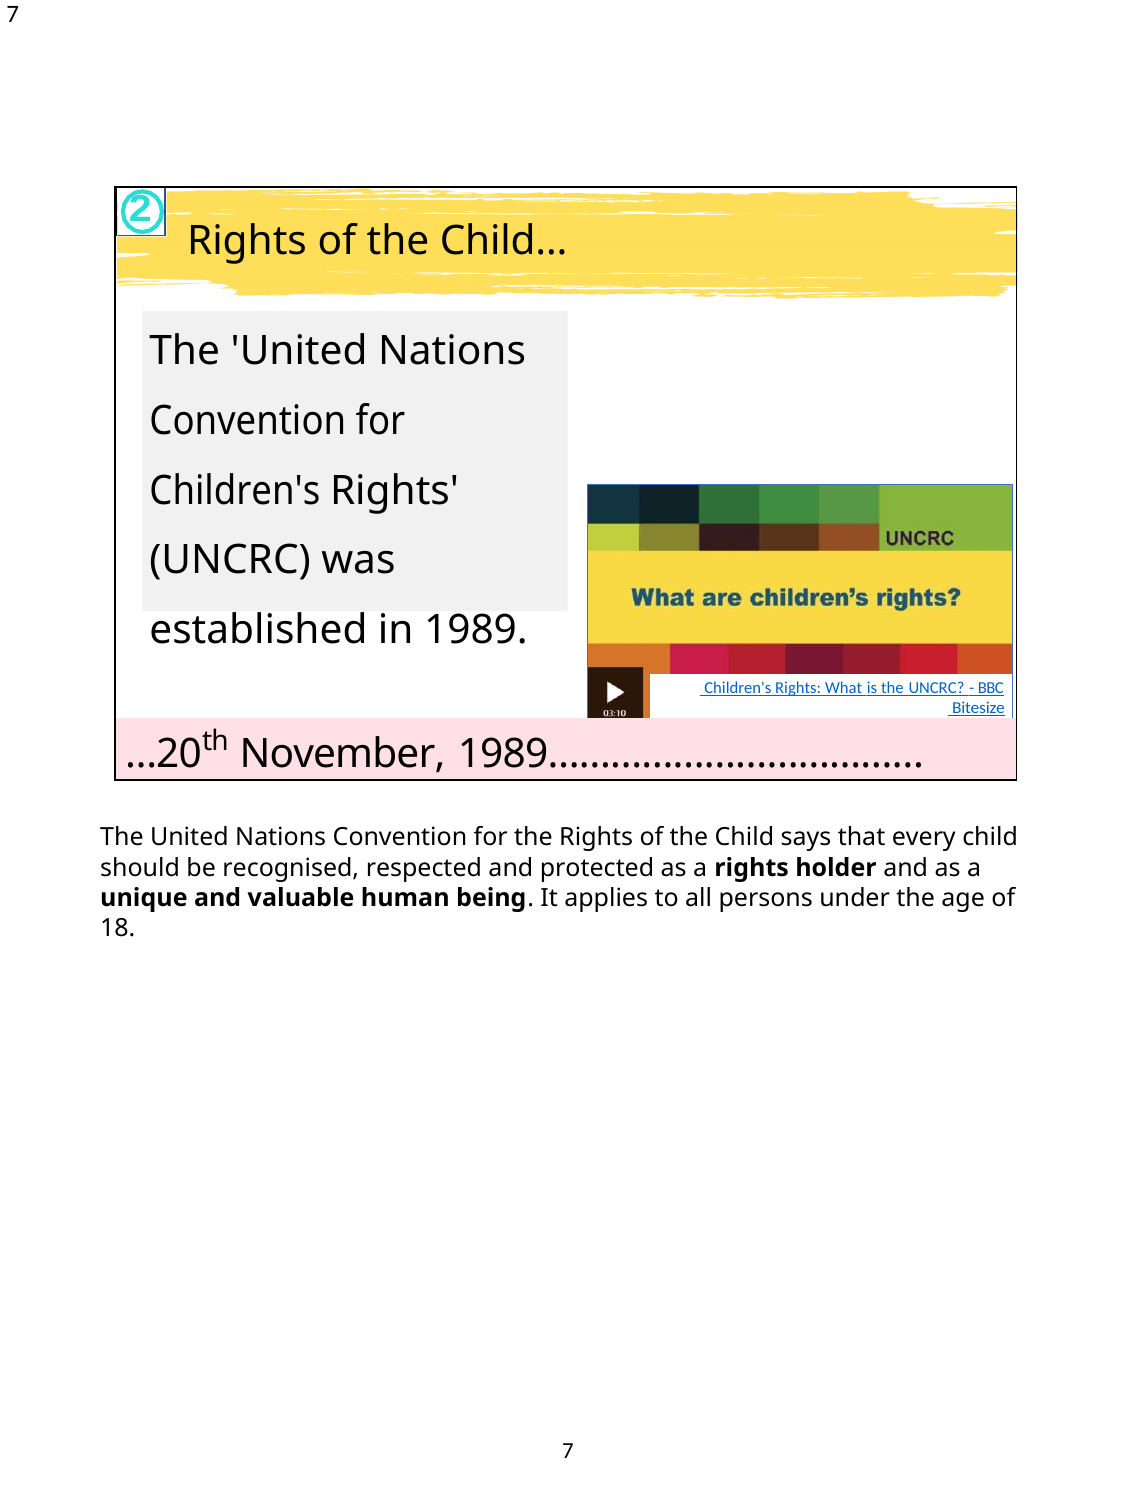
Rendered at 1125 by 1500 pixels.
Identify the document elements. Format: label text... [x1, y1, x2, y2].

table_header 2 [117, 188, 164, 234]
table_header [166, 188, 1016, 234]
table_cell Rights of the Child… The 'United Nations Convention for Children's Rights' (UNCRC) was established in 1989. Children's Rights: What is the UNCRC? - BBC Bitesize [116, 235, 1016, 718]
text The United Nations Convention for the Rights of the Child says that every child should be recognised, respected and protected as a rights holder and as a unique and valuable human being. It applies to all persons under the age of 18. [100, 822, 1035, 942]
table_cell …20th November, 1989……………………………… [116, 718, 1016, 779]
